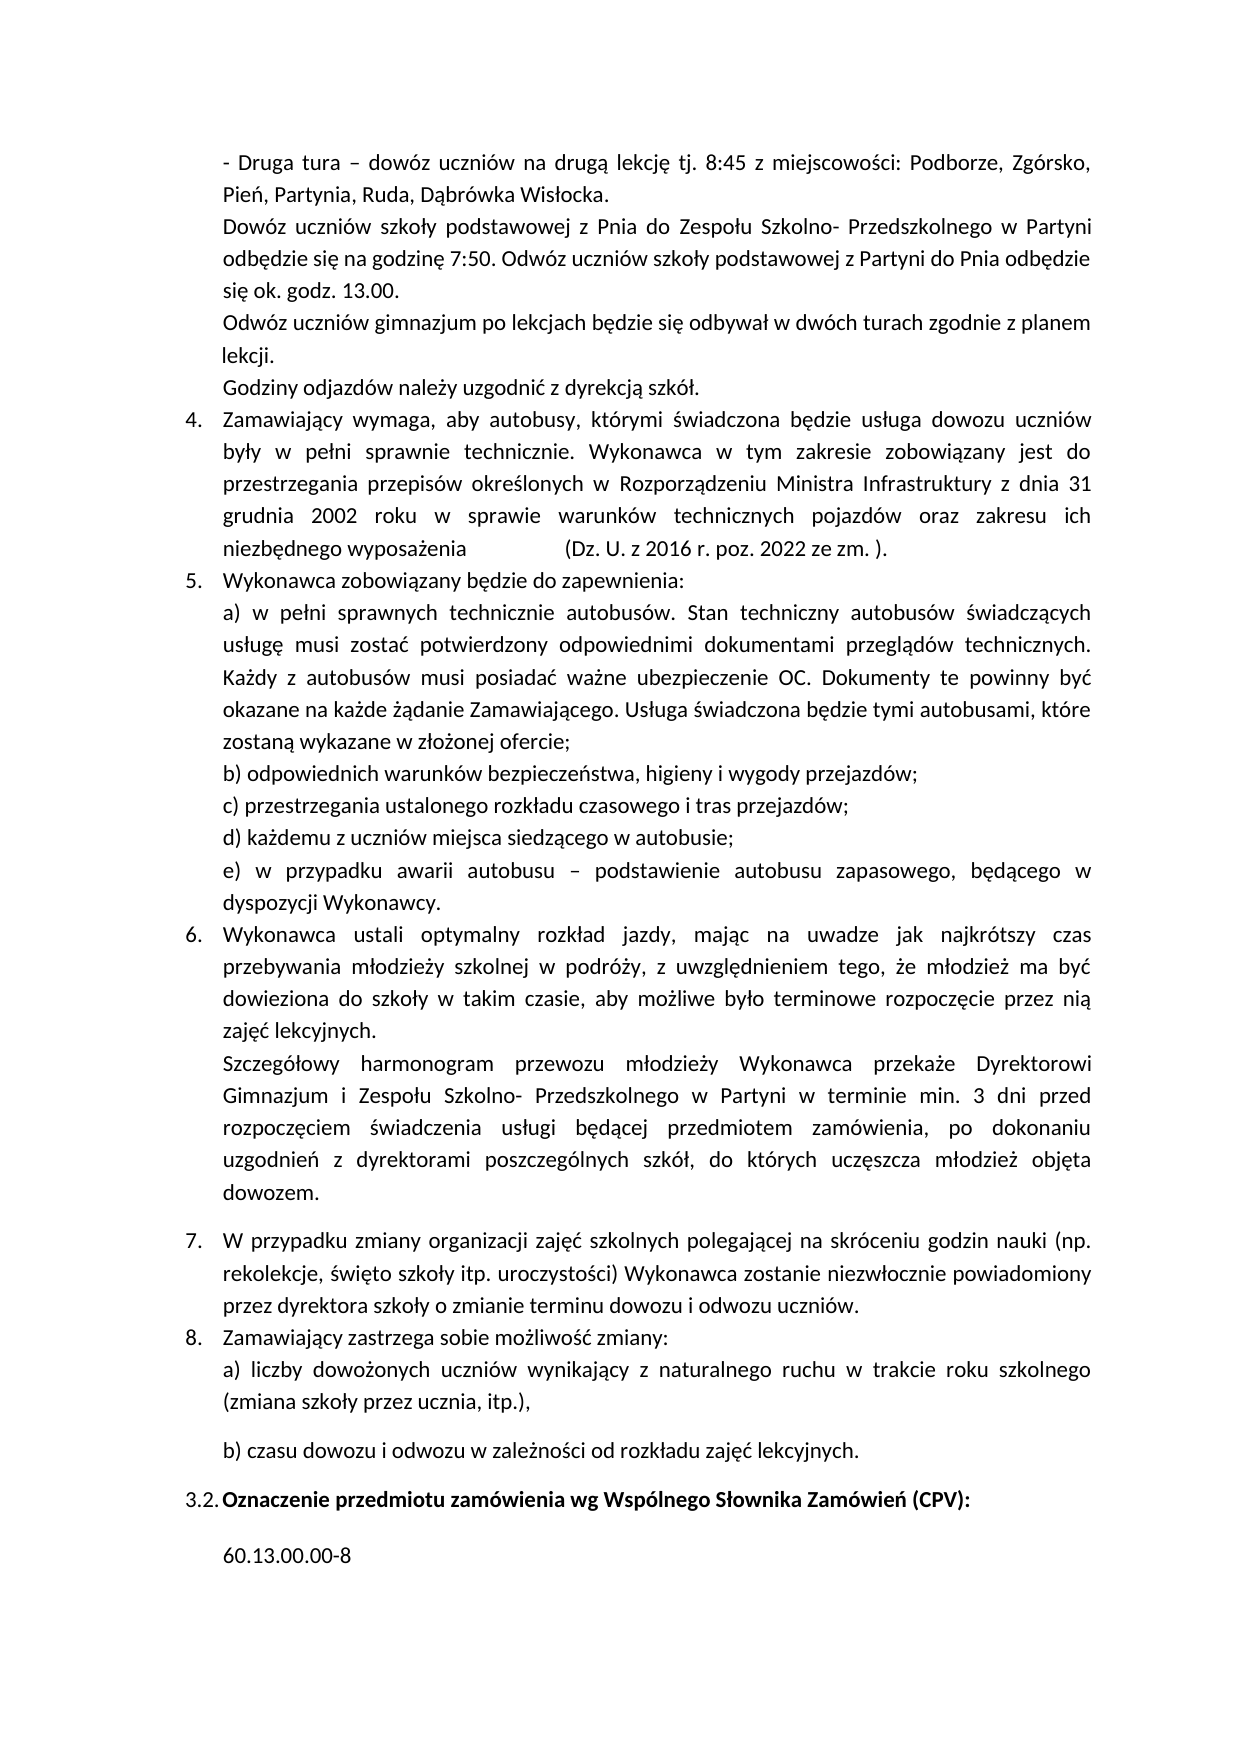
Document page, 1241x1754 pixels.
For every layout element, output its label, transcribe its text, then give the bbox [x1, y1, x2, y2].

text b) odpowiednich warunków bezpieczeństwa, higieny i wygody przejazdów; [148, 759, 1093, 787]
list Oznaczenie przedmiotu zamówienia wg Wspólnego Słownika Zamówień (CPV): [185, 1485, 1093, 1513]
list Wykonawca zobowiązany będzie do zapewnienia: [185, 566, 1093, 594]
text - Druga tura – dowóz uczniów na drugą lekcję tj. 8:45 z miejscowości: Podborze, Zgórsko, Pień, Partynia, Ruda, Dąbrówka Wisłocka. [223, 148, 1093, 208]
list Wykonawca ustali optymalny rozkład jazdy, mając na uwadze jak najkrótszy czas przebywania młodzieży szkolnej w podróży, z uwzględnieniem tego, że młodzież ma być dowieziona do szkoły w takim czasie, aby możliwe było terminowe rozpoczęcie przez nią zajęć lekcyjnych. [185, 920, 1093, 1045]
text a) w pełni sprawnych technicznie autobusów. Stan techniczny autobusów świadczących usługę musi zostać potwierdzony odpowiednimi dokumentami przeglądów technicznych. Każdy z autobusów musi posiadać ważne ubezpieczenie OC. Dokumenty te powinny być okazane na każde żądanie Zamawiającego. Usługa świadczona będzie tymi autobusami, które zostaną wykazane w złożonej ofercie; [223, 598, 1093, 755]
text a) liczby dowożonych uczniów wynikający z naturalnego ruchu w trakcie roku szkolnego (zmiana szkoły przez ucznia, itp.), [223, 1355, 1093, 1415]
text Godziny odjazdów należy uzgodnić z dyrekcją szkół. [148, 373, 1093, 401]
text d) każdemu z uczniów miejsca siedzącego w autobusie; [148, 823, 1093, 852]
text e) w przypadku awarii autobusu – podstawienie autobusu zapasowego, będącego w dyspozycji Wykonawcy. [223, 856, 1093, 916]
list 60.13.00.00-8 [223, 1541, 1093, 1569]
text b) czasu dowozu i odwozu w zależności od rozkładu zajęć lekcyjnych. [223, 1436, 1093, 1464]
list W przypadku zmiany organizacji zajęć szkolnych polegającej na skróceniu godzin nauki (np. rekolekcje, święto szkoły itp. uroczystości) Wykonawca zostanie niezwłocznie powiadomiony przez dyrektora szkoły o zmianie terminu dowozu i odwozu uczniów. [185, 1226, 1093, 1319]
list Zamawiający zastrzega sobie możliwość zmiany: [185, 1323, 1093, 1351]
text c) przestrzegania ustalonego rozkładu czasowego i tras przejazdów; [148, 791, 1093, 819]
text Dowóz uczniów szkoły podstawowej z Pnia do Zespołu Szkolno- Przedszkolnego w Partyni odbędzie się na godzinę 7:50. Odwóz uczniów szkoły podstawowej z Partyni do Pnia odbędzie się ok. godz. 13.00. [223, 212, 1093, 304]
text Szczegółowy harmonogram przewozu młodzieży Wykonawca przekaże Dyrektorowi Gimnazjum i Zespołu Szkolno- Przedszkolnego w Partyni w terminie min. 3 dni przed rozpoczęciem świadczenia usługi będącej przedmiotem zamówienia, po dokonaniu uzgodnień z dyrektorami poszczególnych szkół, do których uczęszcza młodzież objęta dowozem. [223, 1049, 1093, 1206]
list Zamawiający wymaga, aby autobusy, którymi świadczona będzie usługa dowozu uczniów były w pełni sprawnie technicznie. Wykonawca w tym zakresie zobowiązany jest do przestrzegania przepisów określonych w Rozporządzeniu Ministra Infrastruktury z dnia 31 grudnia 2002 roku w sprawie warunków technicznych pojazdów oraz zakresu ich niezbędnego wyposażenia (Dz. U. z 2016 r. poz. 2022 ze zm. ). [185, 405, 1093, 562]
text Odwóz uczniów gimnazjum po lekcjach będzie się odbywał w dwóch turach zgodnie z planem lekcji. [221, 308, 1093, 369]
